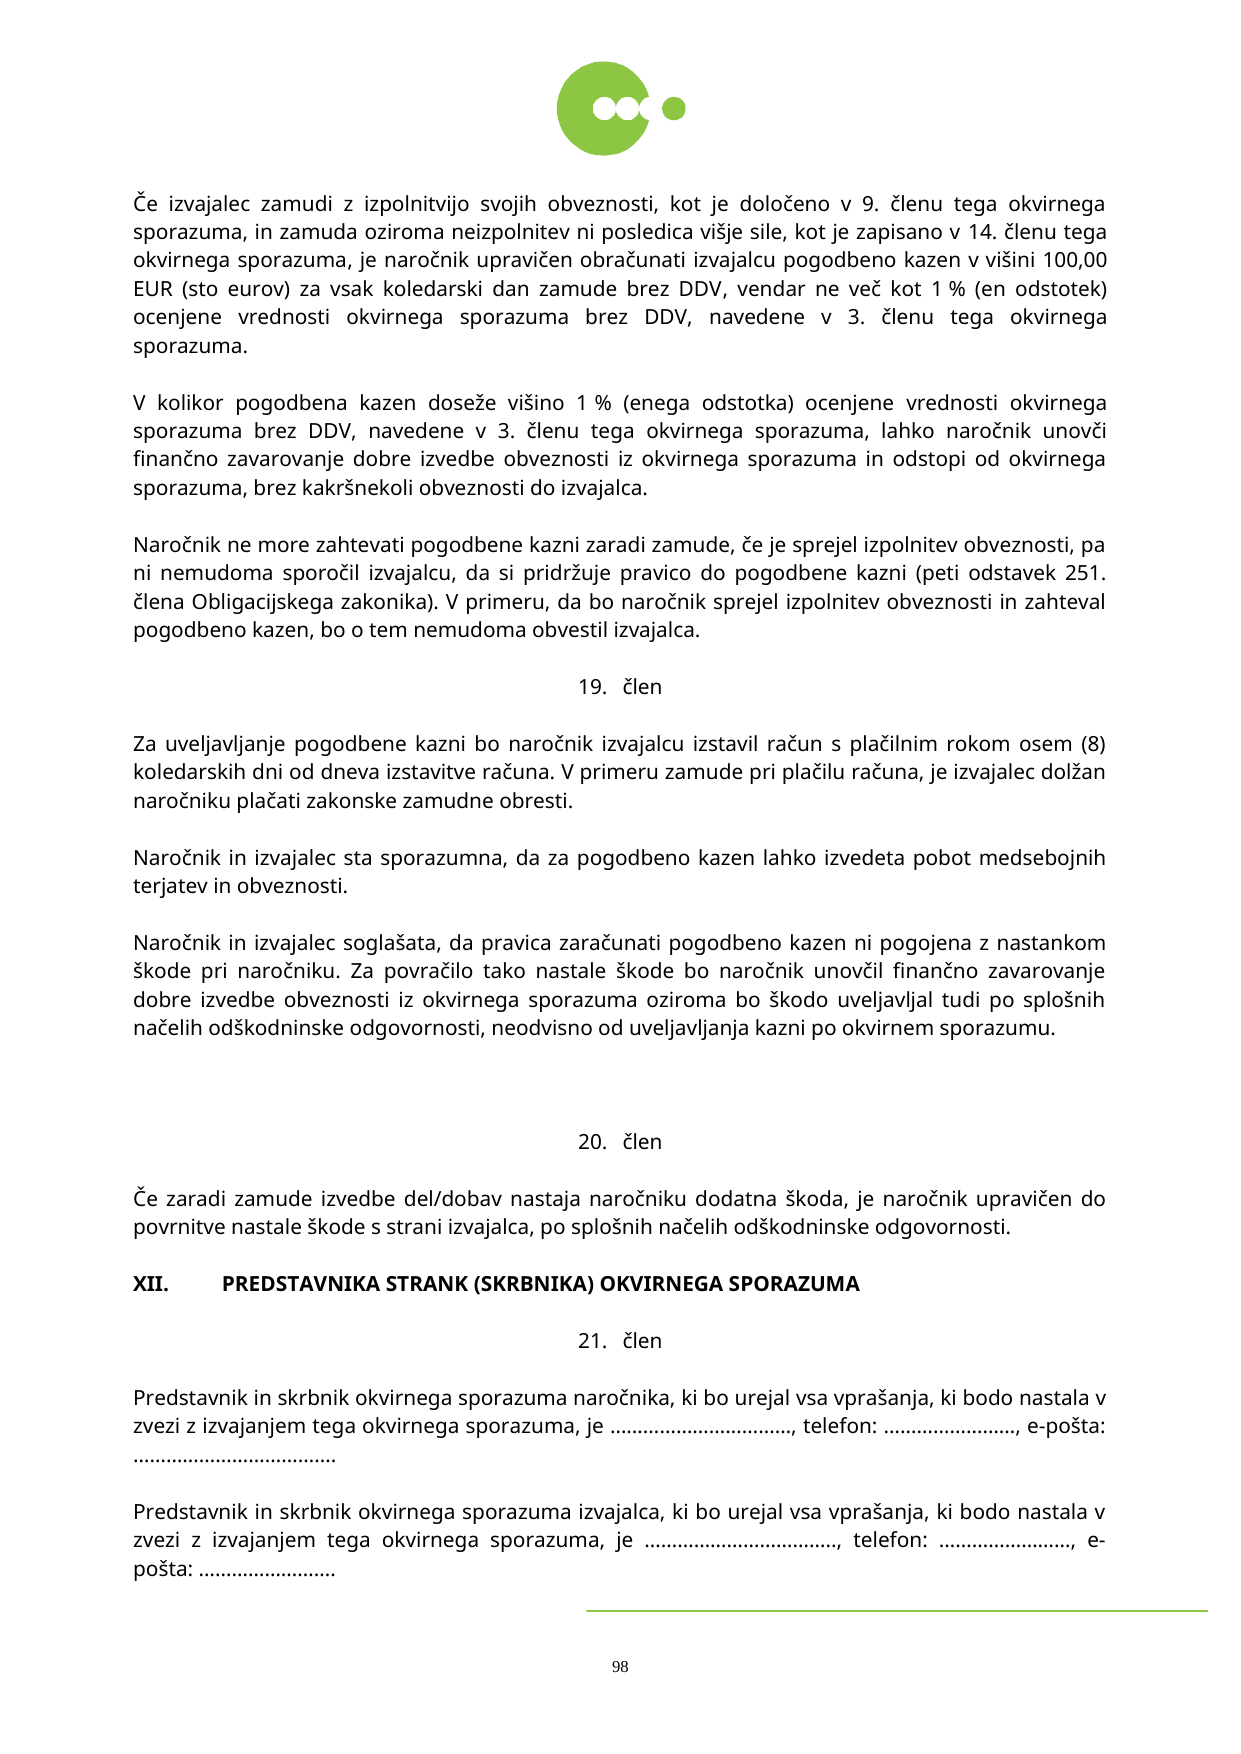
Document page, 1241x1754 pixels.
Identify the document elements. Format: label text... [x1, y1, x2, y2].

list člen [133, 1127, 1107, 1156]
text Naročnik ne more zahtevati pogodbene kazni zaradi zamude, če je sprejel izpolnitev obveznosti, pa ni nemudoma sporočil izvajalcu, da si pridržuje pravico do pogodbene kazni (peti odstavek 251. člena Obligacijskega zakonika). V primeru, da bo naročnik sprejel izpolnitev obveznosti in zahteval pogodbeno kazen, bo o tem nemudoma obvestil izvajalca. [133, 530, 1107, 644]
text Predstavnik in skrbnik okvirnega sporazuma izvajalca, ki bo urejal vsa vprašanja, ki bodo nastala v zvezi z izvajanjem tega okvirnega sporazuma, je …………………………….., telefon: ……………………, e-pošta: ……………………. [133, 1497, 1107, 1582]
text Naročnik in izvajalec sta sporazumna, da za pogodbeno kazen lahko izvedeta pobot medsebojnih terjatev in obveznosti. [133, 843, 1107, 899]
list PREDSTAVNIKA STRANK (SKRBNIKA) OKVIRNEGA SPORAZUMA [133, 1269, 1107, 1298]
text Če izvajalec zamudi z izpolnitvijo svojih obveznosti, kot je določeno v 9. členu tega okvirnega sporazuma, in zamuda oziroma neizpolnitev ni posledica višje sile, kot je zapisano v 14. členu tega okvirnega sporazuma, je naročnik upravičen obračunati izvajalcu pogodbeno kazen v višini 100,00 EUR (sto eurov) za vsak koledarski dan zamude brez DDV, vendar ne več kot 1 % (en odstotek) ocenjene vrednosti okvirnega sporazuma brez DDV, navedene v 3. členu tega okvirnega sporazuma. [133, 189, 1107, 359]
text Če zaradi zamude izvedbe del/dobav nastaja naročniku dodatna škoda, je naročnik upravičen do povrnitve nastale škode s strani izvajalca, po splošnih načelih odškodninske odgovornosti. [133, 1184, 1107, 1241]
text V kolikor pogodbena kazen doseže višino 1 % (enega odstotka) ocenjene vrednosti okvirnega sporazuma brez DDV, navedene v 3. členu tega okvirnega sporazuma, lahko naročnik unovči finančno zavarovanje dobre izvedbe obveznosti iz okvirnega sporazuma in odstopi od okvirnega sporazuma, brez kakršnekoli obveznosti do izvajalca. [133, 388, 1107, 501]
text Naročnik in izvajalec soglašata, da pravica zaračunati pogodbeno kazen ni pogojena z nastankom škode pri naročniku. Za povračilo tako nastale škode bo naročnik unovčil finančno zavarovanje dobre izvedbe obveznosti iz okvirnega sporazuma oziroma bo škodo uveljavljal tudi po splošnih načelih odškodninske odgovornosti, neodvisno od uveljavljanja kazni po okvirnem sporazumu. [133, 928, 1107, 1042]
list člen [133, 1326, 1107, 1354]
text Predstavnik in skrbnik okvirnega sporazuma naročnika, ki bo urejal vsa vprašanja, ki bodo nastala v zvezi z izvajanjem tega okvirnega sporazuma, je ……………………………, telefon: ……………………, e-pošta: ………………………………. [133, 1383, 1107, 1468]
text Za uveljavljanje pogodbene kazni bo naročnik izvajalcu izstavil račun s plačilnim rokom osem (8) koledarskih dni od dneva izstavitve računa. V primeru zamude pri plačilu računa, je izvajalec dolžan naročniku plačati zakonske zamudne obresti. [133, 729, 1107, 814]
list člen [133, 672, 1107, 701]
